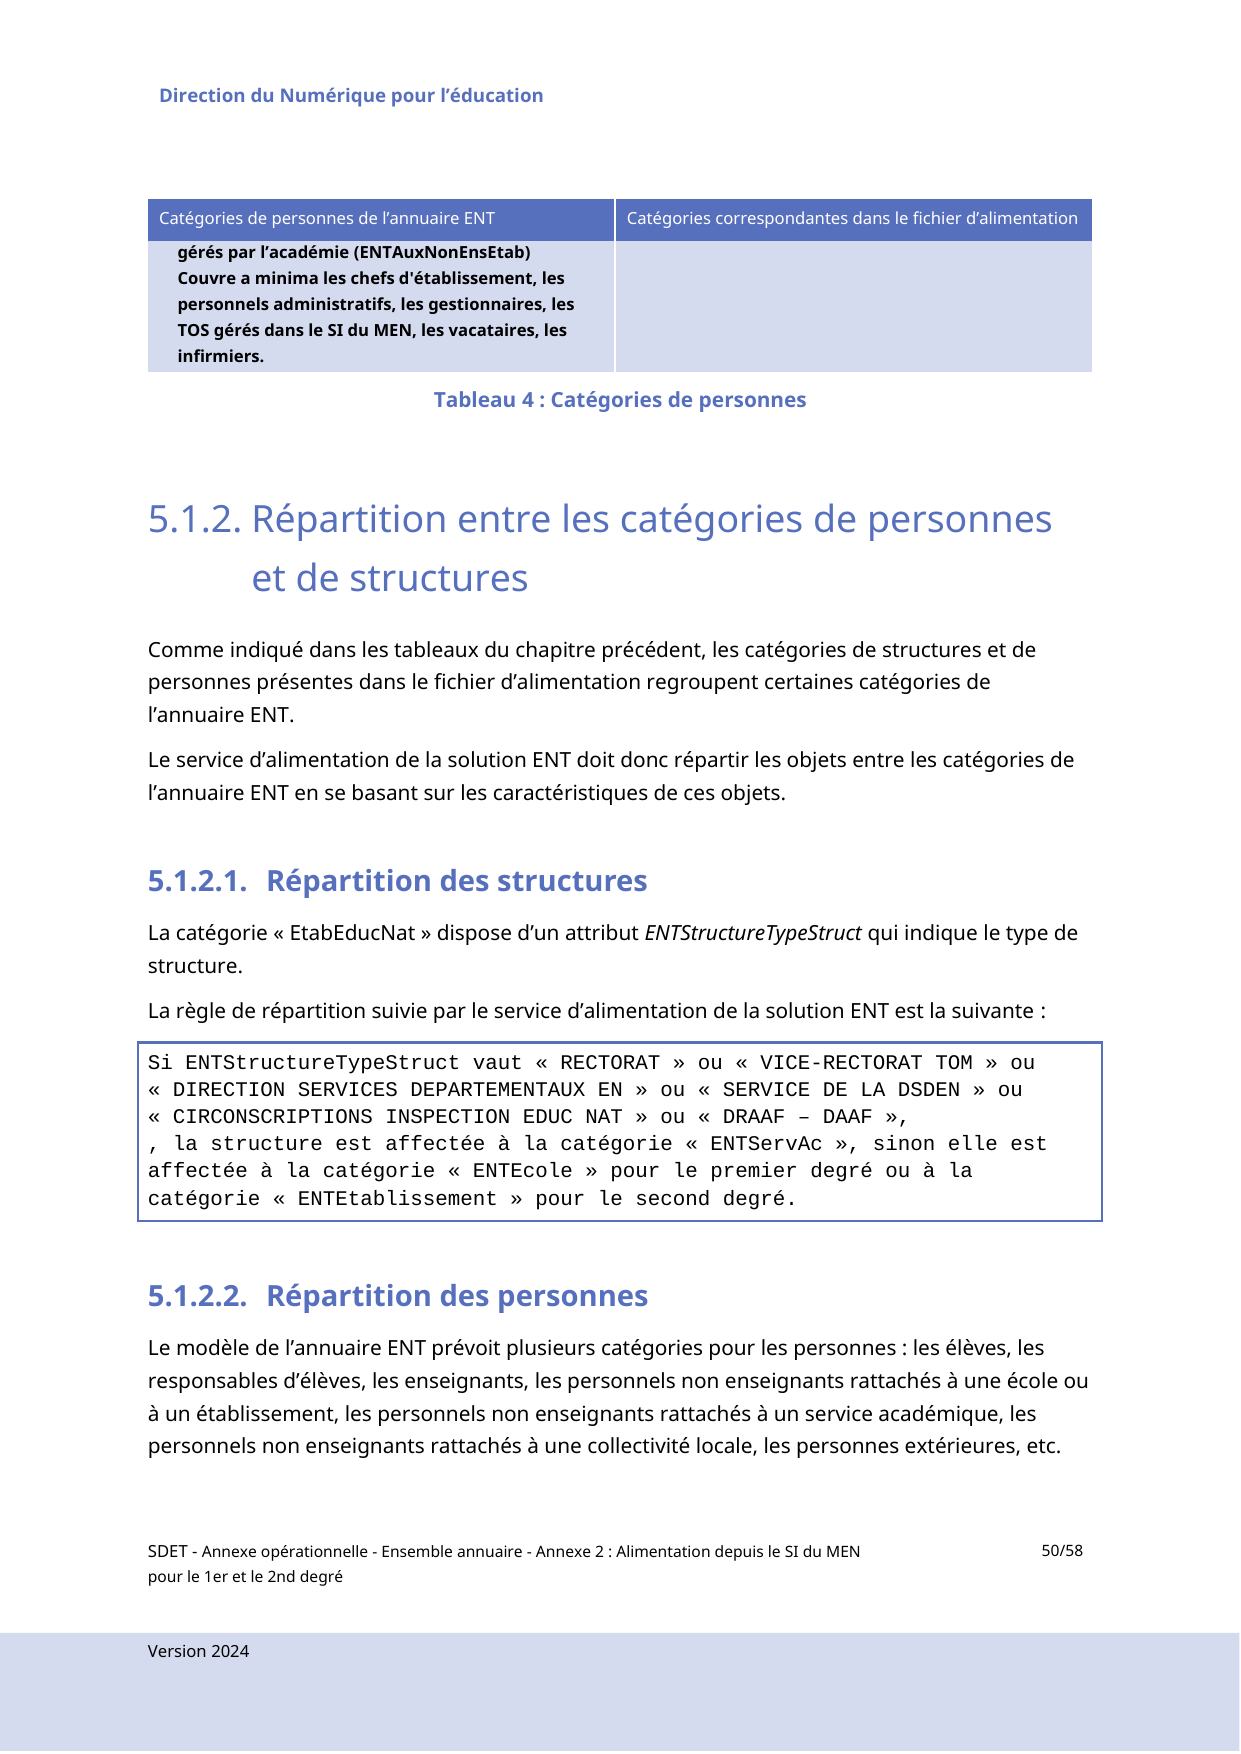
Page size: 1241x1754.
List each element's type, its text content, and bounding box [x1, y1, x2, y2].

table_header Catégories de personnes de l’annuaire ENT [148, 199, 614, 241]
subtitle Répartition des structures [148, 860, 1092, 900]
subtitle Répartition des personnes [148, 1275, 1092, 1315]
text Si ENTStructureTypeStruct vaut « RECTORAT » ou « VICE-RECTORAT TOM » ou « DIRECTION SERVICES DEPARTEMENTAUX EN » ou « SERVICE DE LA DSDEN » ou « CIRCONSCRIPTIONS INSPECTION EDUC NAT » ou « DRAAF – DAAF », , la structure est affectée à la catégorie « ENTServAc », sinon elle est affectée à la catégorie « ENTEcole » pour le premier degré ou à la catégorie « ENTEtablissement » pour le second degré. [139, 1044, 1101, 1220]
text Comme indiqué dans les tableaux du chapitre précédent, les catégories de structures et de personnes présentes dans le fichier d’alimentation regroupent certaines catégories de l’annuaire ENT. [148, 635, 1092, 728]
text La règle de répartition suivie par le service d’alimentation de la solution ENT est la suivante : [148, 996, 1092, 1025]
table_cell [616, 241, 1092, 372]
text Le modèle de l’annuaire ENT prévoit plusieurs catégories pour les personnes : les élèves, les responsables d’élèves, les enseignants, les personnels non enseignants rattachés à une école ou à un établissement, les personnels non enseignants rattachés à un service académique, les personnels non enseignants rattachés à une collectivité locale, les personnes extérieures, etc. [148, 1333, 1092, 1460]
subtitle Répartition entre les catégories de personnes et de structures [148, 493, 1092, 602]
table_header Catégories correspondantes dans le fichier d’alimentation [616, 199, 1092, 241]
text Tableau 4 : Catégories de personnes [148, 385, 1092, 413]
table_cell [148, 241, 614, 372]
text La catégorie « EtabEducNat » dispose d’un attribut ENTStructureTypeStruct qui indique le type de structure. [148, 918, 1092, 979]
text Le service d’alimentation de la solution ENT doit donc répartir les objets entre les catégories de l’annuaire ENT en se basant sur les caractéristiques de ces objets. [148, 745, 1092, 806]
